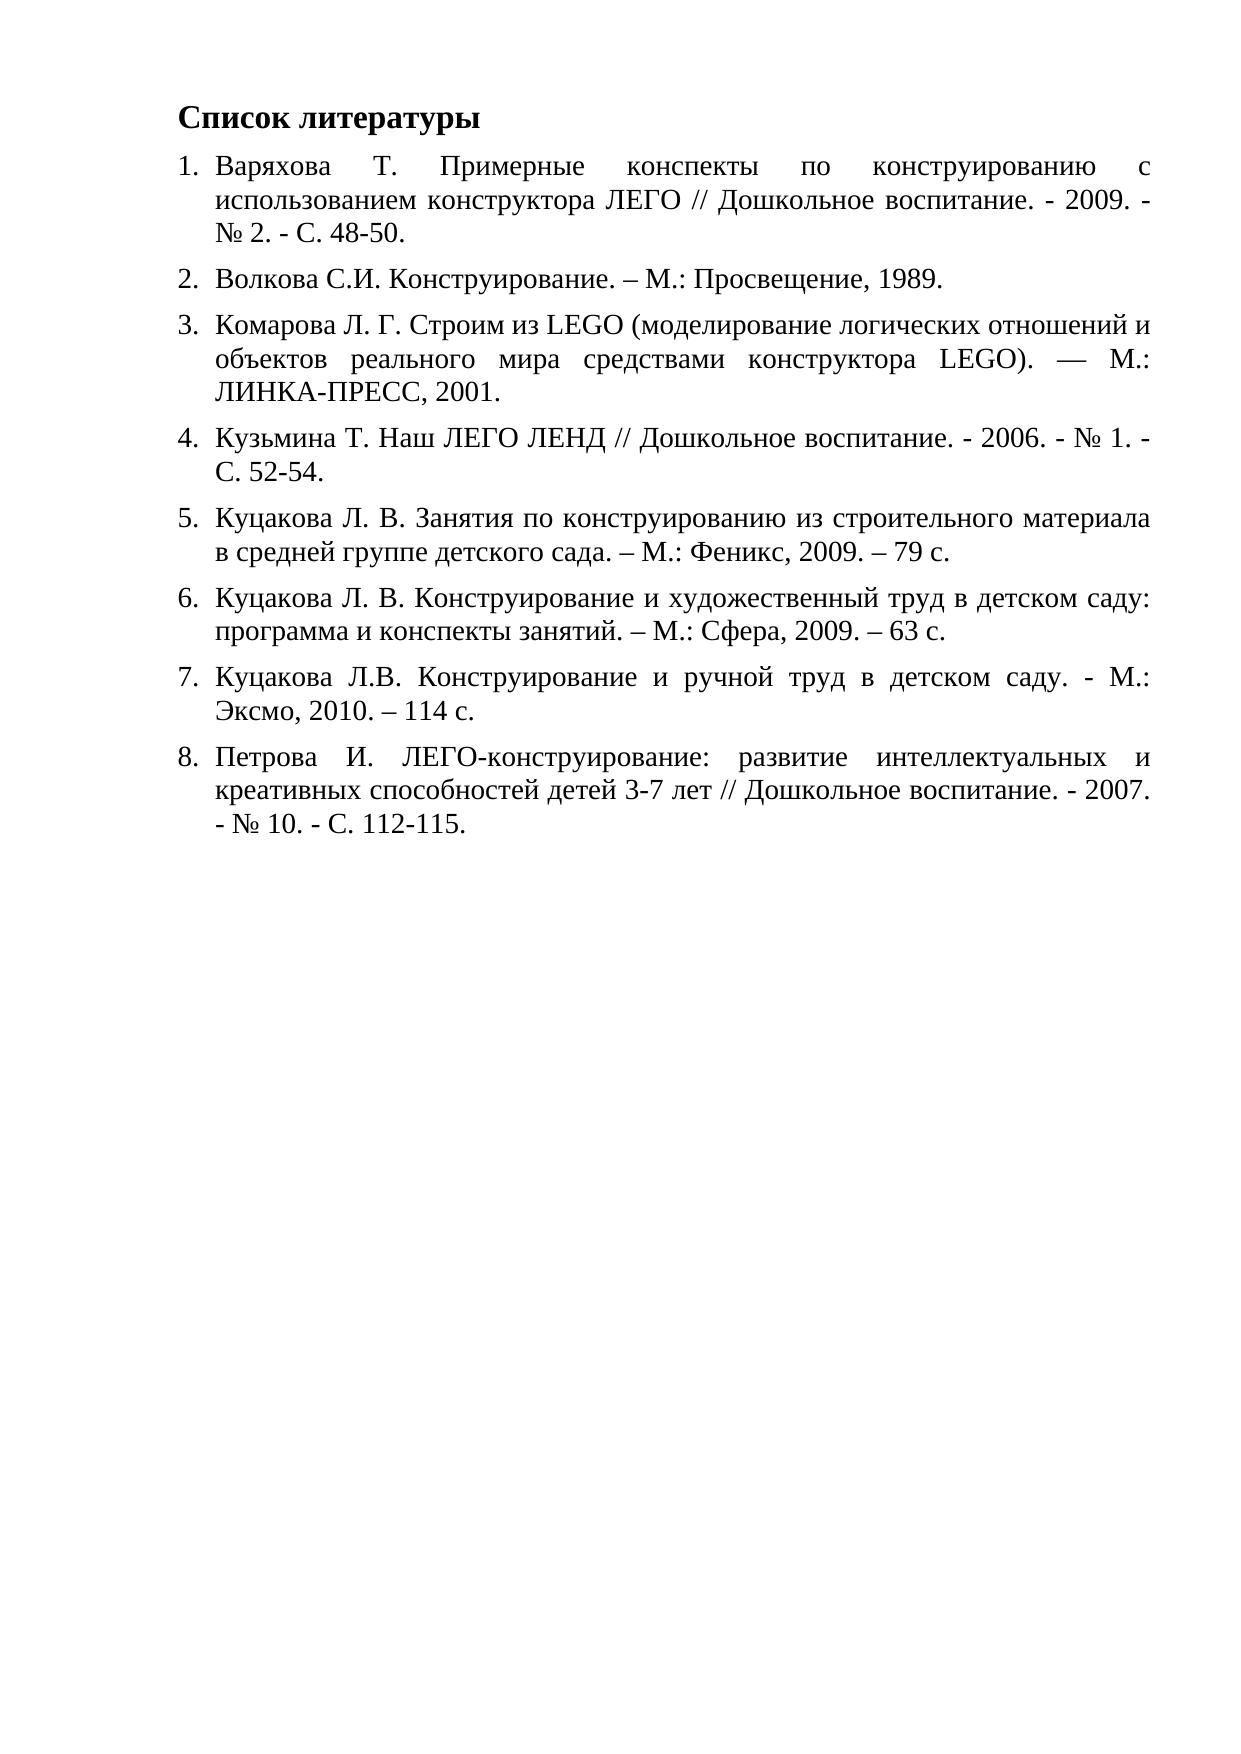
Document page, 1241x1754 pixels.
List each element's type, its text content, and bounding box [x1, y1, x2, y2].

list Варяхова Т. Примерные конспекты по конструированию с использованием конструктора ЛЕГО // Дошкольное воспитание. - 2009. - № 2. - С. 48-50. [177, 148, 1152, 249]
text Список литературы [177, 97, 1152, 136]
list Куцакова Л. В. Занятия по конструированию из строительного материала в средней группе детского сада. – М.: Феникс, 2009. – 79 с. [177, 500, 1152, 567]
list Волкова С.И. Конструирование. – М.: Просвещение, 1989. [177, 261, 1152, 295]
list Комарова Л. Г. Строим из LEGO (моделирование логических отношений и объектов реального мира средствами конструктора LEGO). — М.: ЛИНКА-ПРЕСС, 2001. [177, 307, 1152, 408]
list Куцакова Л. В. Конструирование и художественный труд в детском саду: программа и конспекты занятий. – М.: Сфера, 2009. – 63 с. [177, 580, 1152, 647]
list Кузьмина Т. Наш ЛЕГО ЛЕНД // Дошкольное воспитание. - 2006. - № 1. - С. 52-54. [177, 421, 1152, 488]
list Куцакова Л.В. Конструирование и ручной труд в детском саду. - М.: Эксмо, 2010. – 114 с. [177, 659, 1152, 726]
list Петрова И. ЛЕГО-конструирование: развитие интеллектуальных и креативных способностей детей 3-7 лет // Дошкольное воспитание. - 2007. - № 10. - С. 112-115. [177, 739, 1152, 839]
